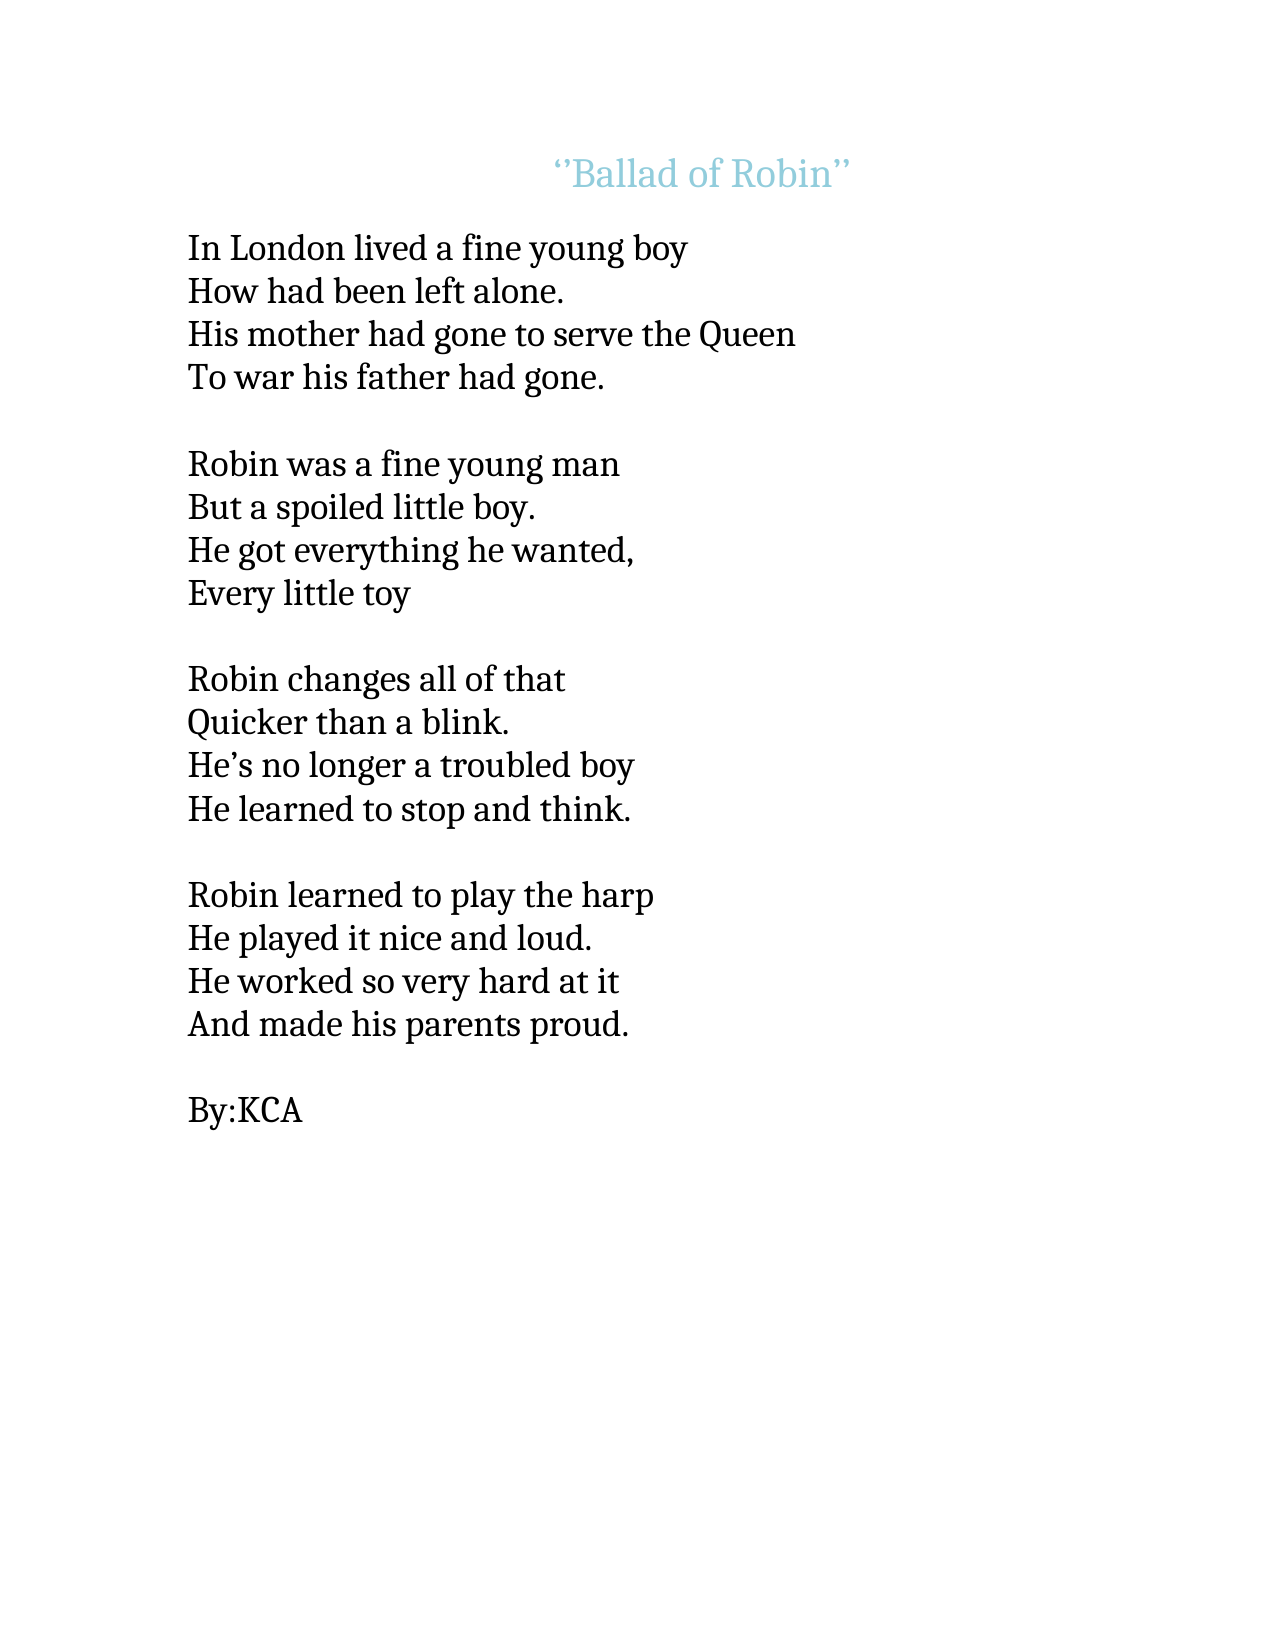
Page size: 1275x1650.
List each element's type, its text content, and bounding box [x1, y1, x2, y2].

text How had been left alone. [187, 270, 1087, 313]
text To war his father had gone. [187, 356, 1087, 399]
text Quicker than a blink. [187, 701, 1087, 744]
text He worked so very hard at it [187, 960, 1087, 1003]
text By:KCA [187, 1089, 1087, 1132]
text Every little toy [187, 572, 1087, 615]
text Robin changes all of that [187, 658, 1087, 701]
text In London lived a fine young boy [187, 227, 1087, 270]
text His mother had gone to serve the Queen [187, 313, 1087, 356]
text He’s no longer a troubled boy [187, 744, 1087, 787]
text He got everything he wanted, [187, 528, 1087, 572]
text ‘’Ballad of Robin’’ [553, 150, 1087, 198]
text He learned to stop and think. [187, 787, 1087, 830]
text Robin was a fine young man [187, 442, 1087, 485]
text And made his parents proud. [187, 1003, 1087, 1046]
text He played it nice and loud. [187, 917, 1087, 960]
text Robin learned to play the harp [187, 873, 1087, 917]
text But a spoiled little boy. [187, 485, 1087, 528]
